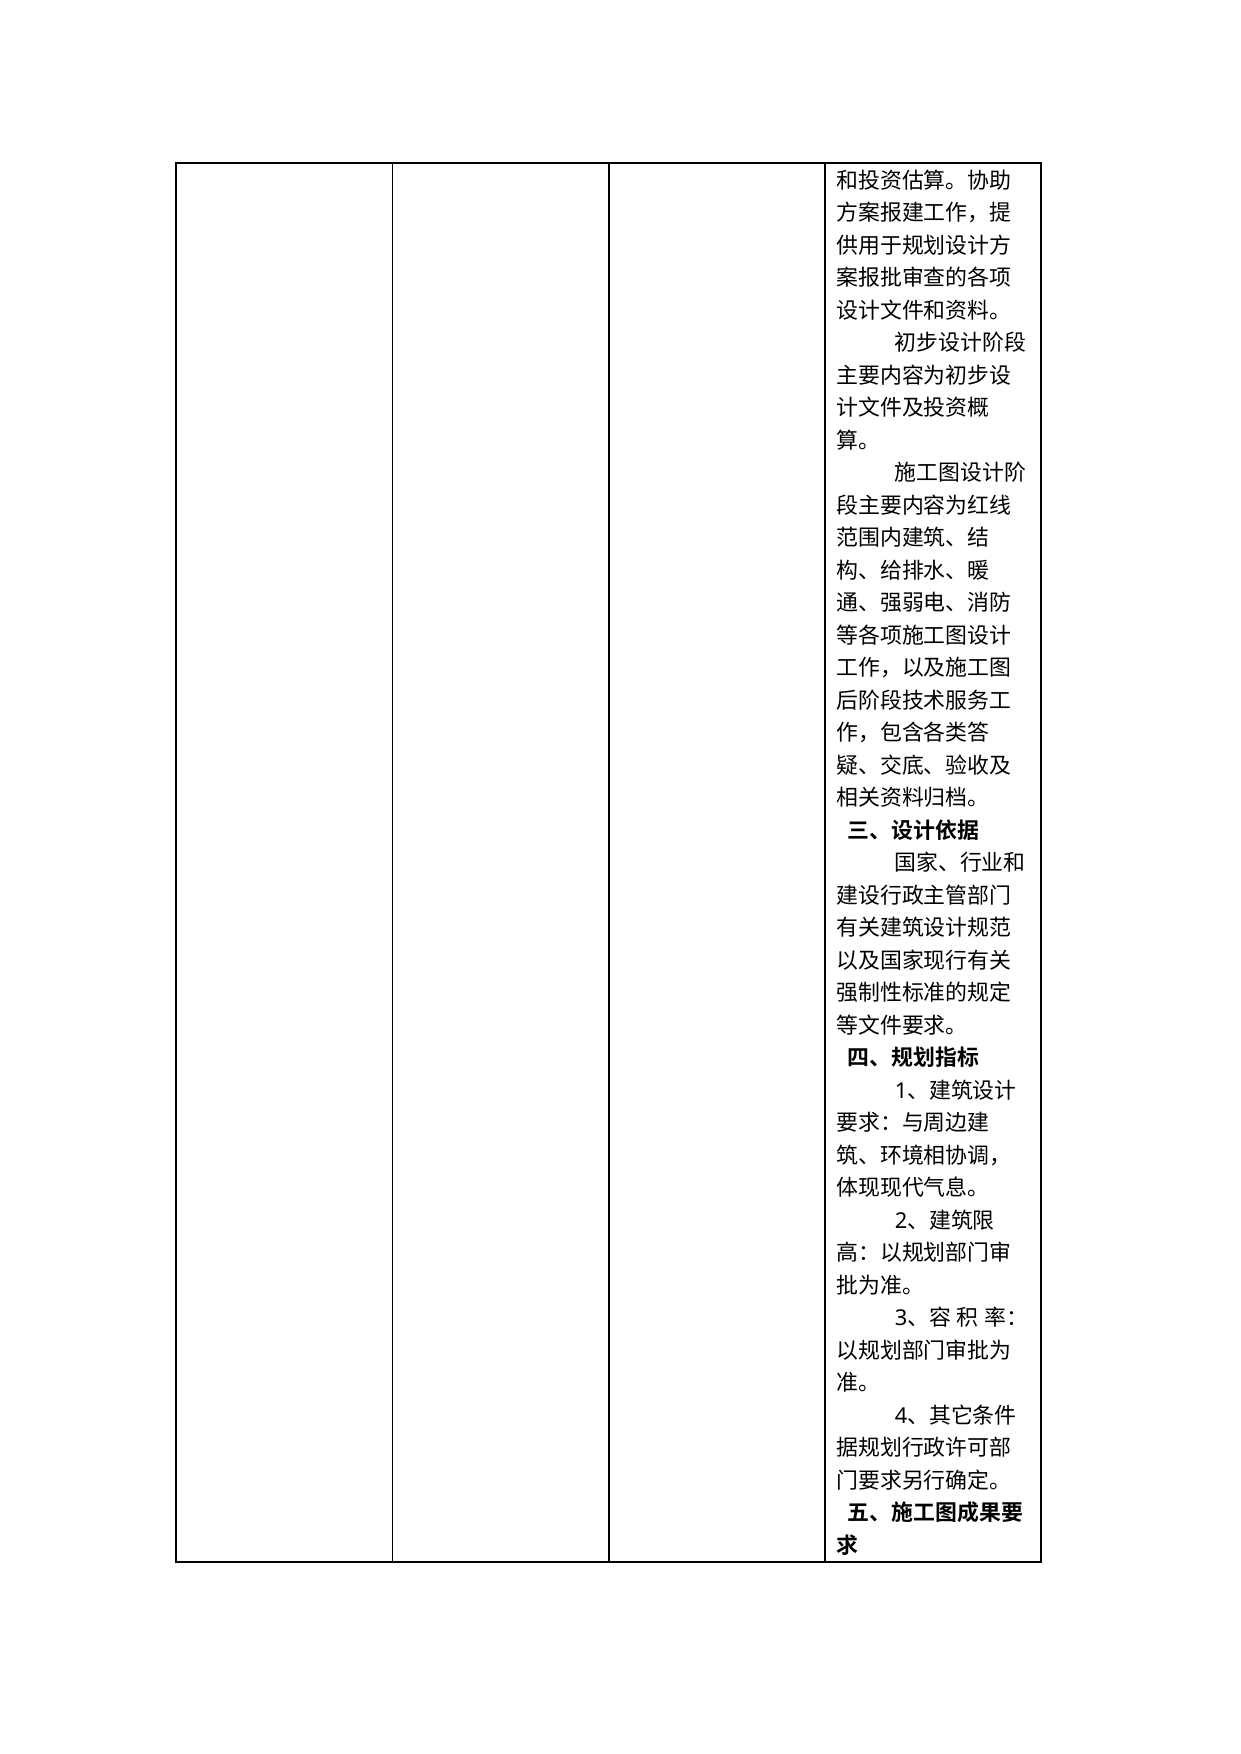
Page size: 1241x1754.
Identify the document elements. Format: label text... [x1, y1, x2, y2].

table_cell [826, 164, 1040, 1561]
table_cell 1 [393, 164, 608, 1561]
table_cell [177, 164, 392, 1561]
table_cell [610, 164, 824, 1561]
